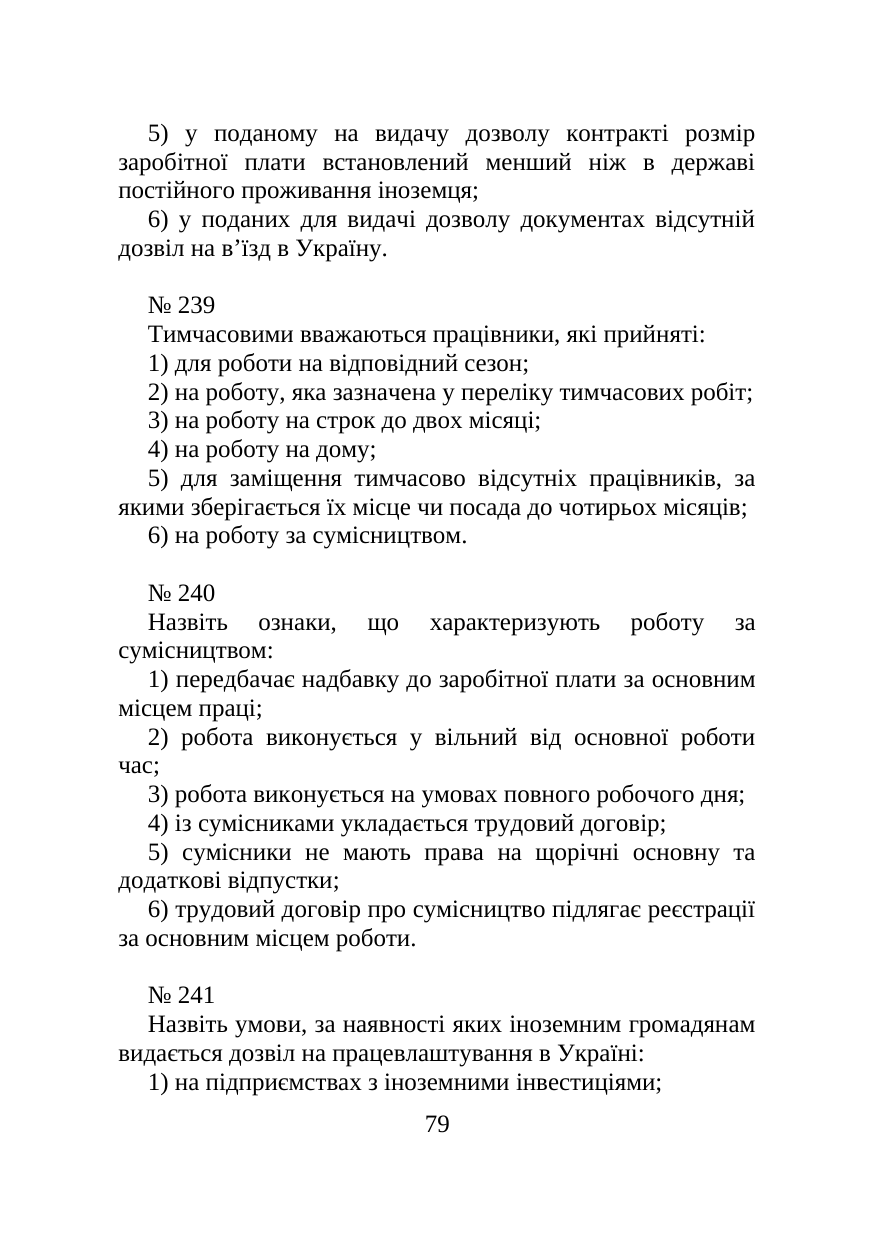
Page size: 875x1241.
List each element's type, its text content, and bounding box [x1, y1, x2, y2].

text 1) для роботи на відповідний сезон; [118, 348, 756, 377]
text Назвіть умови, за наявності яких іноземним громадянам видається дозвіл на працевлаштування в Україні: [118, 1009, 756, 1067]
text 5) для заміщення тимчасово відсутніх працівників, за якими зберігається їх місце чи посада до чотирьох місяців; [118, 463, 756, 521]
text 6) трудовий договір про сумісництво підлягає реєстрації за основним місцем роботи. [118, 894, 756, 952]
text 6) у поданих для видачі дозволу документах відсутній дозвіл на в’їзд в Україну. [118, 204, 756, 262]
text № 240 [118, 578, 756, 607]
text 5) сумісники не мають права на щорічні основну та додаткові відпустки; [118, 837, 756, 894]
text 5) у поданому на видачу дозволу контракті розмір заробітної плати встановлений менший ніж в державі постійного проживання іноземця; [118, 118, 756, 204]
text 2) робота виконується у вільний від основної роботи час; [118, 722, 756, 779]
text 3) на роботу на строк до двох місяці; [118, 406, 756, 434]
text 1) передбачає надбавку до заробітної плати за основним місцем праці; [118, 664, 756, 722]
text Тимчасовими вважаються працівники, які прийняті: [118, 319, 756, 348]
text № 239 [118, 291, 756, 319]
text 4) із сумісниками укладається трудовий договір; [118, 808, 756, 837]
text Назвіть ознаки, що характеризують роботу за сумісництвом: [118, 607, 756, 664]
text 6) на роботу за сумісництвом. [118, 521, 756, 549]
text 1) на підприємствах з іноземними інвестиціями; [118, 1067, 756, 1096]
text 2) на роботу, яка зазначена у переліку тимчасових робіт; [118, 377, 756, 406]
text 4) на роботу на дому; [118, 434, 756, 463]
text 3) робота виконується на умовах повного робочого дня; [118, 779, 756, 808]
text № 241 [118, 981, 756, 1009]
